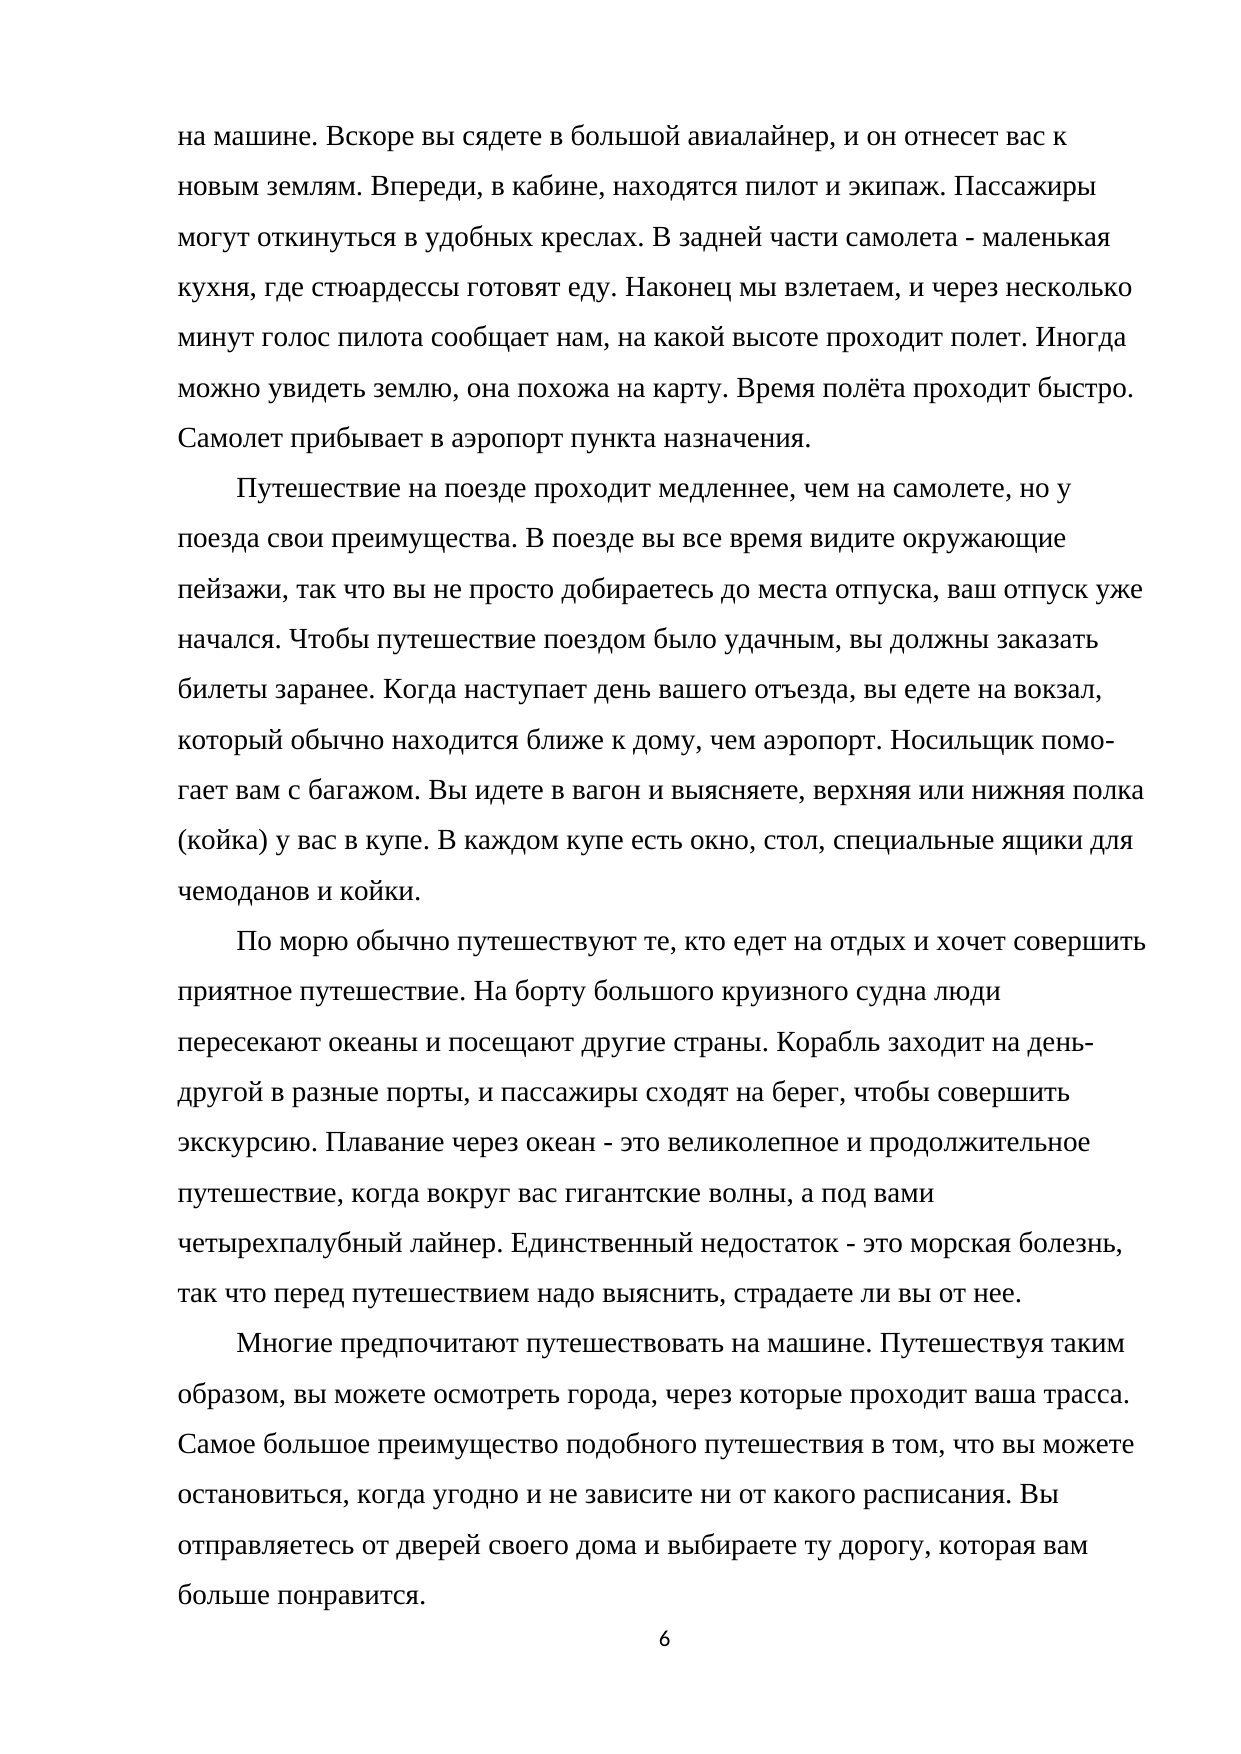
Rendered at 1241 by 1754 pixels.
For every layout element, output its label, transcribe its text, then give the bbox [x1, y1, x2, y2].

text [177, 118, 1152, 453]
text Путешествие на поезде проходит медленнее, чем на самолете, но у поезда свои преимущества. В поезде вы все время видите окружающие пейзажи, так что вы не просто добираетесь до места отпуска, ваш отпуск уже начался. Чтобы путешествие поездом было удачным, вы должны заказать билеты заранее. Когда наступает день вашего отъезда, вы едете на вокзал, который обычно находится ближе к дому, чем аэропорт. Носильщик помогает вам с багажом. Вы идете в вагон и выясняете, верхняя или нижняя полка (койка) у вас в купе. В каждом купе есть окно, стол, специальные ящики для чемоданов и койки. [177, 470, 1152, 906]
text Многие предпочитают путешествовать на машине. Путешествуя таким образом, вы можете осмотреть города, через которые проходит ваша трасса. Самое большое преимущество подобного путешествия в том, что вы можете остановиться, когда угодно и не зависите ни от какого расписания. Вы отправляетесь от дверей своего дома и выбираете ту дорогу, которая вам больше понравится. [177, 1326, 1152, 1611]
text По морю обычно путешествуют те, кто едет на отдых и хочет совершить приятное путешествие. На борту большого круизного судна люди пересекают океаны и посещают другие страны. Корабль заходит на день-другой в разные порты, и пассажиры сходят на берег, чтобы совершить экскурсию. Плавание через океан - это великолепное и продолжительное путешествие, когда вокруг вас гигантские волны, а под вами четырехпалубный лайнер. Единственный недостаток - это морская болезнь, так что перед путешествием надо выяснить, страдаете ли вы от нее. [177, 923, 1152, 1309]
